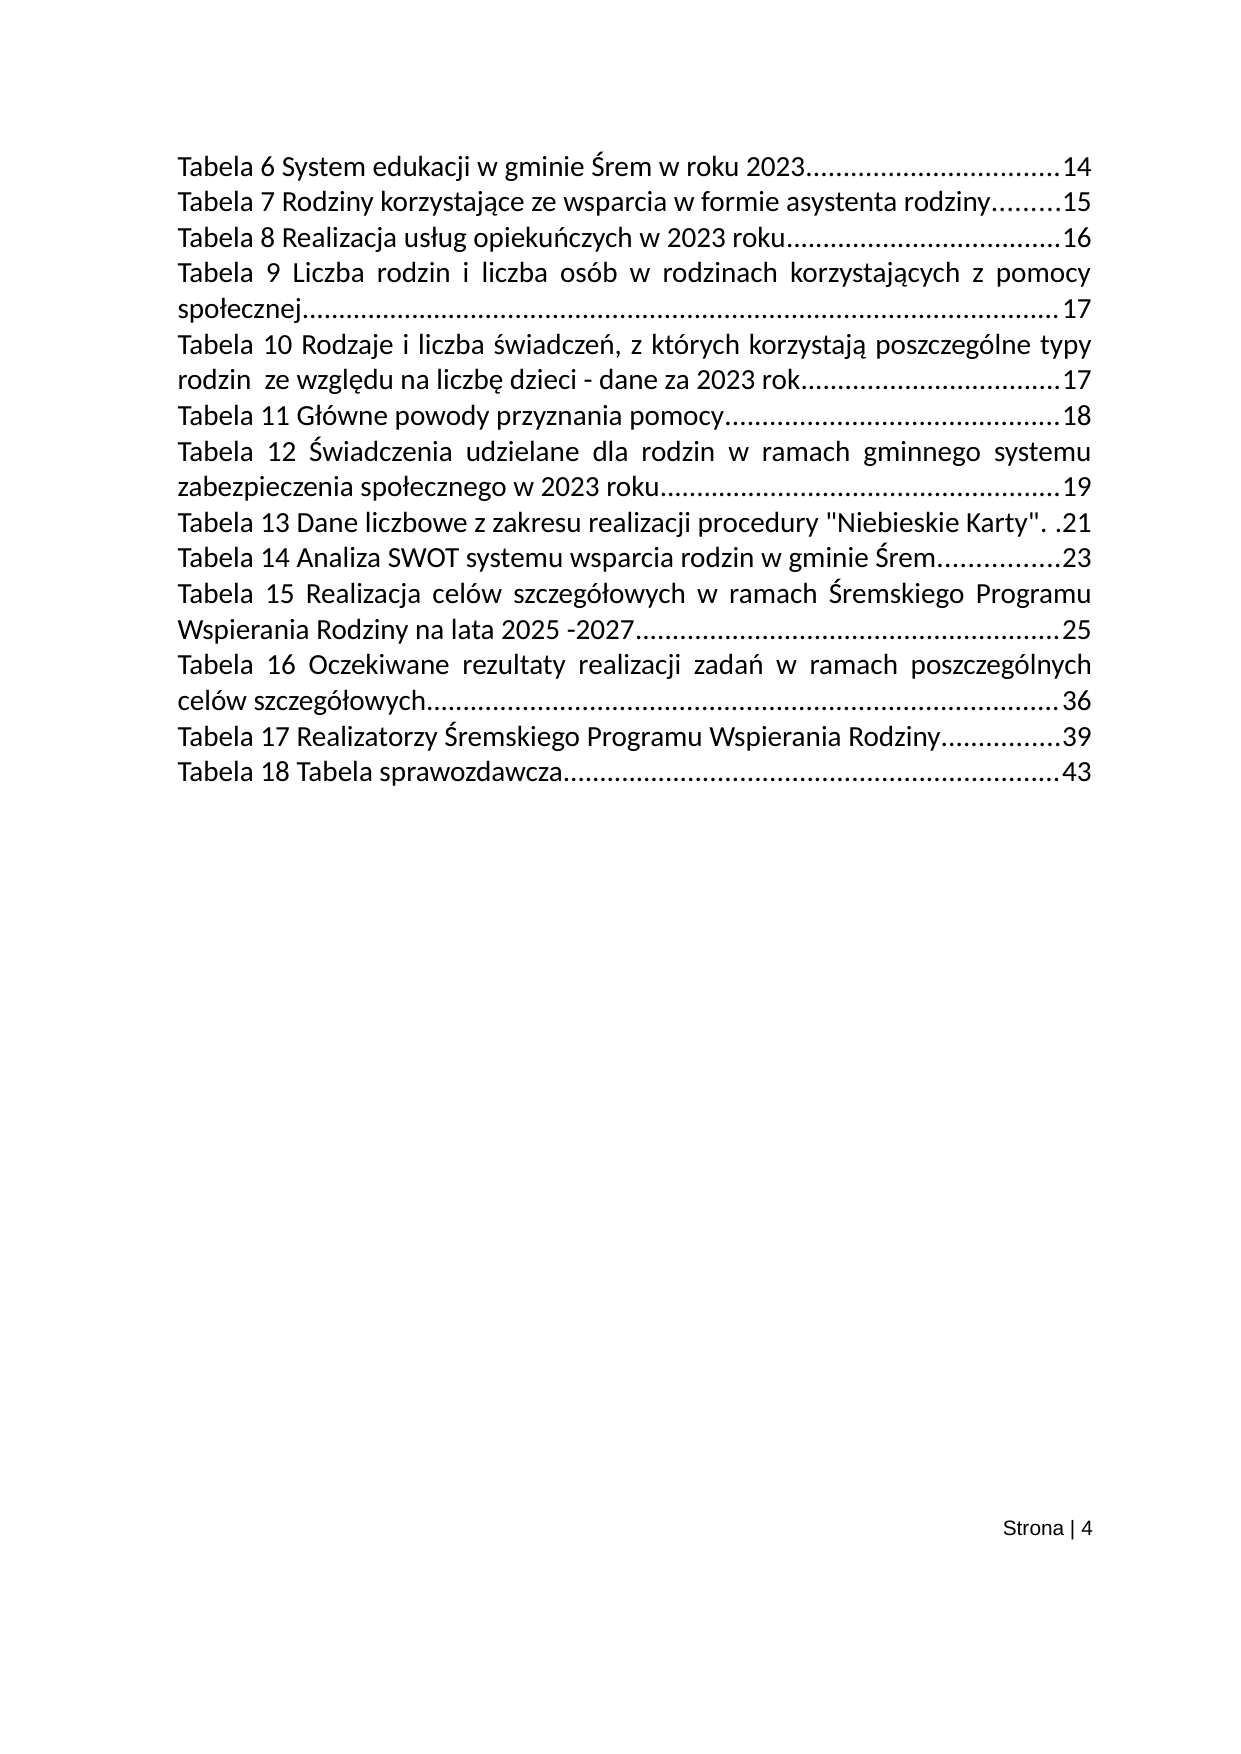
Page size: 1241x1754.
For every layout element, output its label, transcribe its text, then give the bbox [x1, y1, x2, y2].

text Tabela 7 Rodziny korzystające ze wsparcia w formie asystenta rodziny 15 [177, 183, 1092, 219]
text Tabela 10 Rodzaje i liczba świadczeń, z których korzystają poszczególne typy rodzin ze względu na liczbę dzieci - dane za 2023 rok 17 [177, 326, 1092, 397]
text Tabela 8 Realizacja usług opiekuńczych w 2023 roku 16 [177, 219, 1092, 254]
text Tabela 14 Analiza SWOT systemu wsparcia rodzin w gminie Śrem 23 [177, 539, 1092, 575]
text Tabela 17 Realizatorzy Śremskiego Programu Wspierania Rodziny 39 [177, 718, 1092, 753]
text Tabela 6 System edukacji w gminie Śrem w roku 2023 14 [177, 148, 1092, 183]
text Tabela 9 Liczba rodzin i liczba osób w rodzinach korzystających z pomocy społecznej 17 [177, 254, 1092, 326]
text Tabela 15 Realizacja celów szczegółowych w ramach Śremskiego Programu Wspierania Rodziny na lata 2025 -2027 25 [177, 575, 1092, 646]
text Tabela 18 Tabela sprawozdawcza 43 [177, 753, 1092, 789]
text Tabela 11 Główne powody przyznania pomocy 18 [177, 397, 1092, 433]
text Tabela 13 Dane liczbowe z zakresu realizacji procedury "Niebieskie Karty" 21 [177, 504, 1092, 539]
text Tabela 16 Oczekiwane rezultaty realizacji zadań w ramach poszczególnych celów szczegółowych 36 [177, 646, 1092, 718]
text Tabela 12 Świadczenia udzielane dla rodzin w ramach gminnego systemu zabezpieczenia społecznego w 2023 roku 19 [177, 433, 1092, 504]
